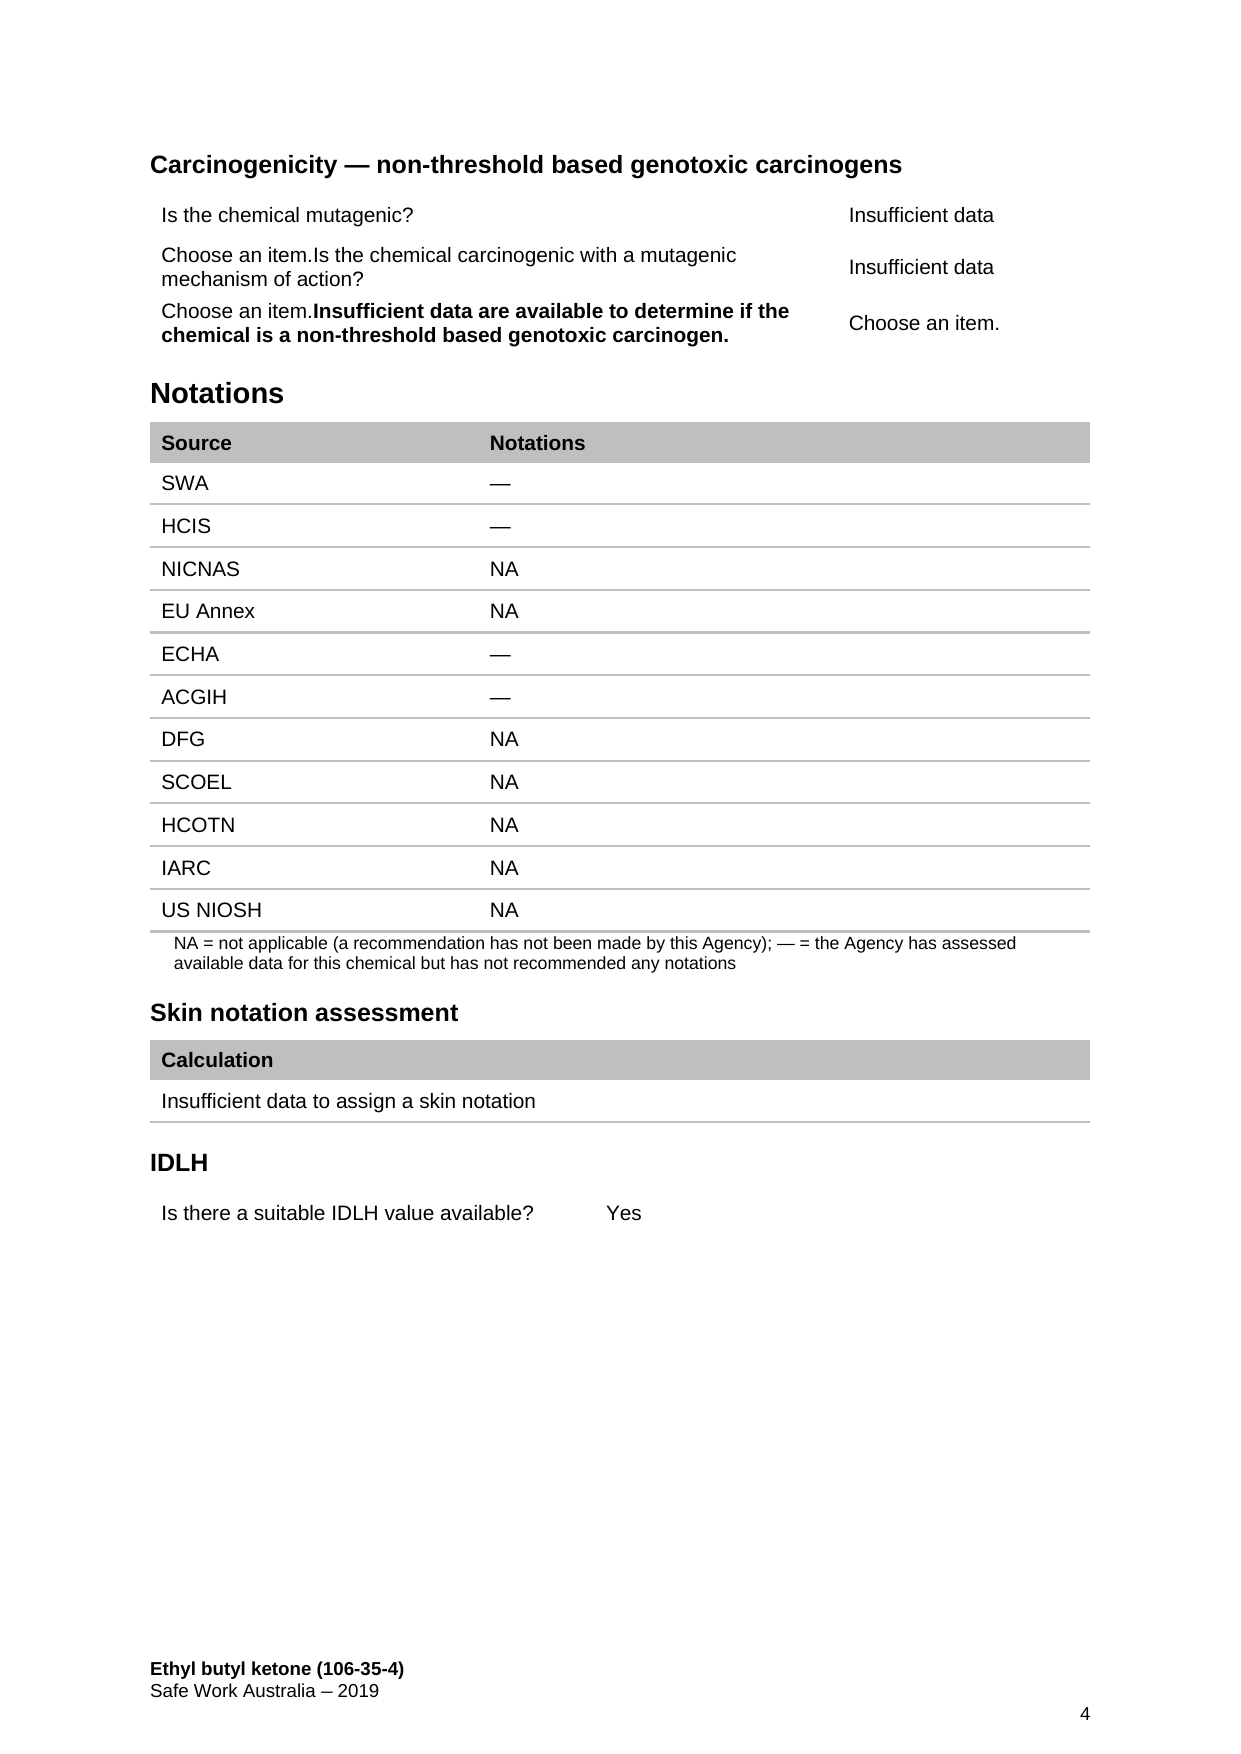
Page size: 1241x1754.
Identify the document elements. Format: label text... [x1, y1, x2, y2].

table_cell NICNAS [150, 548, 478, 589]
table_header Is there a suitable IDLH value available? [150, 1189, 594, 1236]
text NA = not applicable (a recommendation has not been made by this Agency); — = the Agency has assessed available data for this chemical but has not recommended any notations [174, 933, 1090, 973]
table_cell NA [478, 548, 1090, 589]
table_cell HCIS [150, 505, 478, 546]
table_cell HCOTN [150, 804, 478, 845]
table_cell US NIOSH [150, 890, 478, 930]
table_header Is the chemical mutagenic? [150, 191, 837, 238]
table_cell Insufficient data to assign a skin notation [150, 1080, 1090, 1121]
table_header Notations [478, 424, 1090, 461]
table_cell NA [478, 762, 1090, 802]
table_cell NA [478, 719, 1090, 759]
table_cell NA [478, 847, 1090, 888]
table_cell ECHA [150, 634, 478, 674]
subtitle Notations [150, 376, 1090, 409]
table_cell SWA [150, 463, 478, 503]
table_cell SCOEL [150, 762, 478, 802]
table_cell EU Annex [150, 591, 478, 631]
table_cell IARC [150, 847, 478, 888]
subtitle Carcinogenicity — non-threshold based genotoxic carcinogens [150, 150, 1090, 179]
table_header Source [150, 424, 478, 461]
subtitle Skin notation assessment [150, 998, 1090, 1027]
table_cell — [478, 505, 1090, 546]
table_cell DFG [150, 719, 478, 759]
table_cell NA [478, 804, 1090, 845]
table_cell [837, 295, 1090, 351]
subtitle IDLH [150, 1148, 1090, 1177]
table_cell NA [478, 591, 1090, 631]
table_cell NA [478, 890, 1090, 930]
table_cell ACGIH [150, 676, 478, 717]
table_cell Is the chemical carcinogenic with a mutagenic mechanism of action? [150, 239, 837, 295]
table_cell — [478, 463, 1090, 503]
table_cell — [478, 676, 1090, 717]
table_cell — [478, 634, 1090, 674]
table_header Calculation [150, 1042, 1090, 1078]
